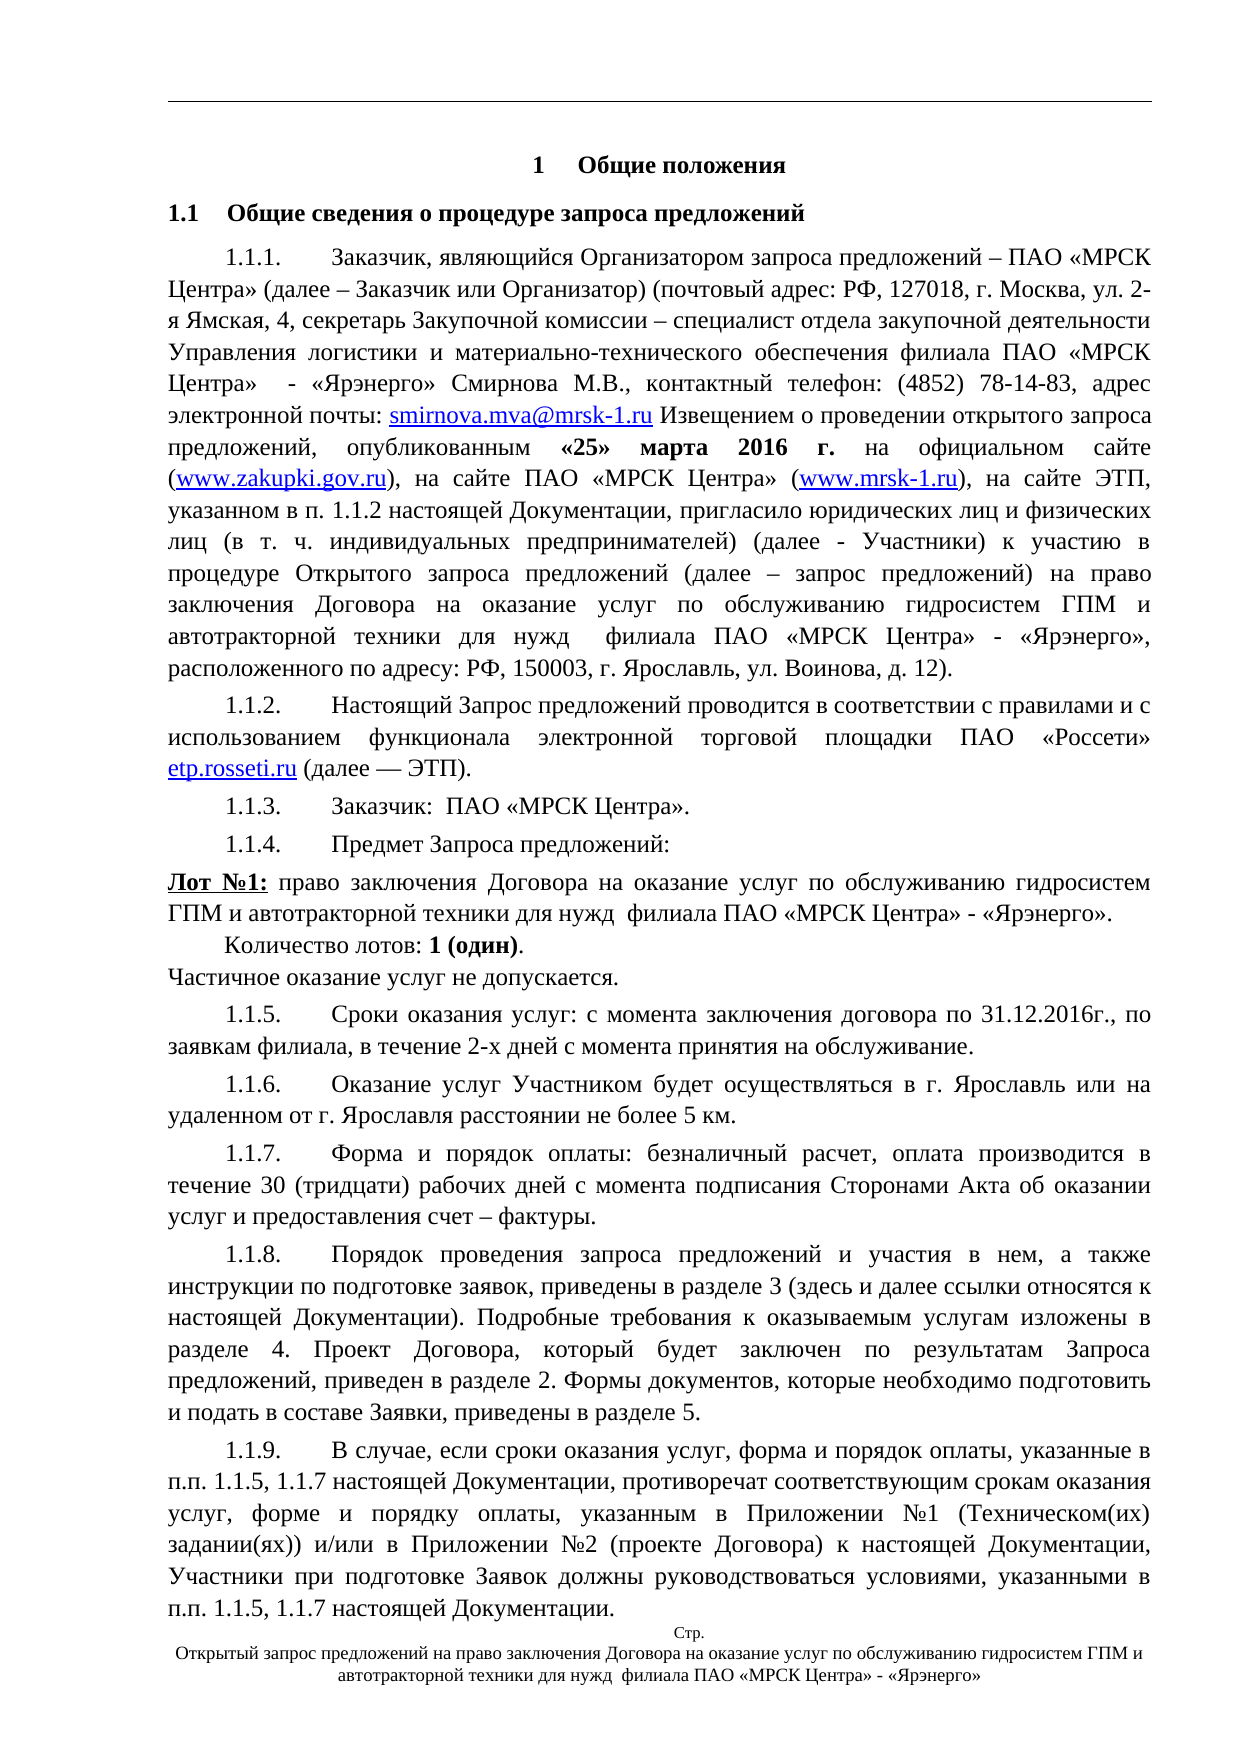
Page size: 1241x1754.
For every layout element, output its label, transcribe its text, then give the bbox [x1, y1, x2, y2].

list Оказание услуг Участником будет осуществляться в г. Ярославль или на удаленном от г. Ярославля расстоянии не более 5 км. [168, 1069, 1152, 1129]
list Форма и порядок оплаты: безналичный расчет, оплата производится в течение 30 (тридцати) рабочих дней с момента подписания Сторонами Акта об оказании услуг и предоставления счет – фактуры. [168, 1138, 1152, 1230]
list Заказчик, являющийся Организатором запроса предложений – ПАО «МРСК Центра» (далее – Заказчик или Организатор) (почтовый адрес: РФ, 127018, г. Москва, ул. 2-я Ямская, 4, секретарь Закупочной комиссии – специалист отдела закупочной деятельности Управления логистики и материально-технического обеспечения филиала ПАО «МРСК Центра» - «Ярэнерго» Смирнова М.В., контактный телефон: (4852) 78-14-83, адрес электронной почты: smirnova.mva@mrsk-1.ru Извещением о проведении открытого запроса предложений, опубликованным «25» марта 2016 г. на официальном сайте (www.zakupki.gov.ru), на сайте ПАО «МРСК Центра» (www.mrsk-1.ru), на сайте ЭТП, указанном в п. 1.1.2 настоящей Документации, пригласило юридических лиц и физических лиц (в т. ч. индивидуальных предпринимателей) (далее - Участники) к участию в процедуре Открытого запроса предложений (далее – запрос предложений) на право заключения Договора на оказание услуг по обслуживанию гидросистем ГПМ и автотракторной техники для нужд филиала ПАО «МРСК Центра» - «Ярэнерго», расположенного по адресу: РФ, 150003, г. Ярославль, ул. Воинова, д. 12). [168, 242, 1152, 681]
list Заказчик: ПАО «МРСК Центра». [168, 791, 1152, 820]
list Настоящий Запрос предложений проводится в соответствии с правилами и с использованием функционала электронной торговой площадки ПАО «Россети» etp.rosseti.ru (далее — ЭТП). [168, 690, 1152, 782]
list Порядок проведения запроса предложений и участия в нем, а также инструкции по подготовке заявок, приведены в разделе 3 (здесь и далее ссылки относятся к настоящей Документации). Подробные требования к оказываемым услугам изложены в разделе 4. Проект Договора, который будет заключен по результатам Запроса предложений, приведен в разделе 2. Формы документов, которые необходимо подготовить и подать в составе Заявки, приведены в разделе 5. [168, 1239, 1152, 1426]
list Частичное оказание услуг не допускается. [168, 962, 1152, 990]
text Лот №1: право заключения Договора на оказание услуг по обслуживанию гидросистем ГПМ и автотракторной техники для нужд филиала ПАО «МРСК Центра» - «Ярэнерго». [168, 867, 1152, 927]
subtitle Общие сведения о процедуре запроса предложений [168, 198, 1152, 227]
subtitle Общие положения [166, 150, 1152, 179]
list Предмет Запроса предложений: [168, 829, 1152, 858]
text Количество лотов: 1 (один). [168, 930, 1152, 959]
list В случае, если сроки оказания услуг, форма и порядок оплаты, указанные в п.п. 1.1.5, 1.1.7 настоящей Документации, противоречат соответствующим срокам оказания услуг, форме и порядку оплаты, указанным в Приложении №1 (Техническом(их) задании(ях)) и/или в Приложении №2 (проекте Договора) к настоящей Документации, Участники при подготовке Заявок должны руководствоваться условиями, указанными в п.п. 1.1.5, 1.1.7 настоящей Документации. [168, 1435, 1152, 1621]
list Сроки оказания услуг: с момента заключения договора по 31.12.2016г., по заявкам филиала, в течение 2-х дней с момента принятия на обслуживание. [168, 999, 1152, 1060]
